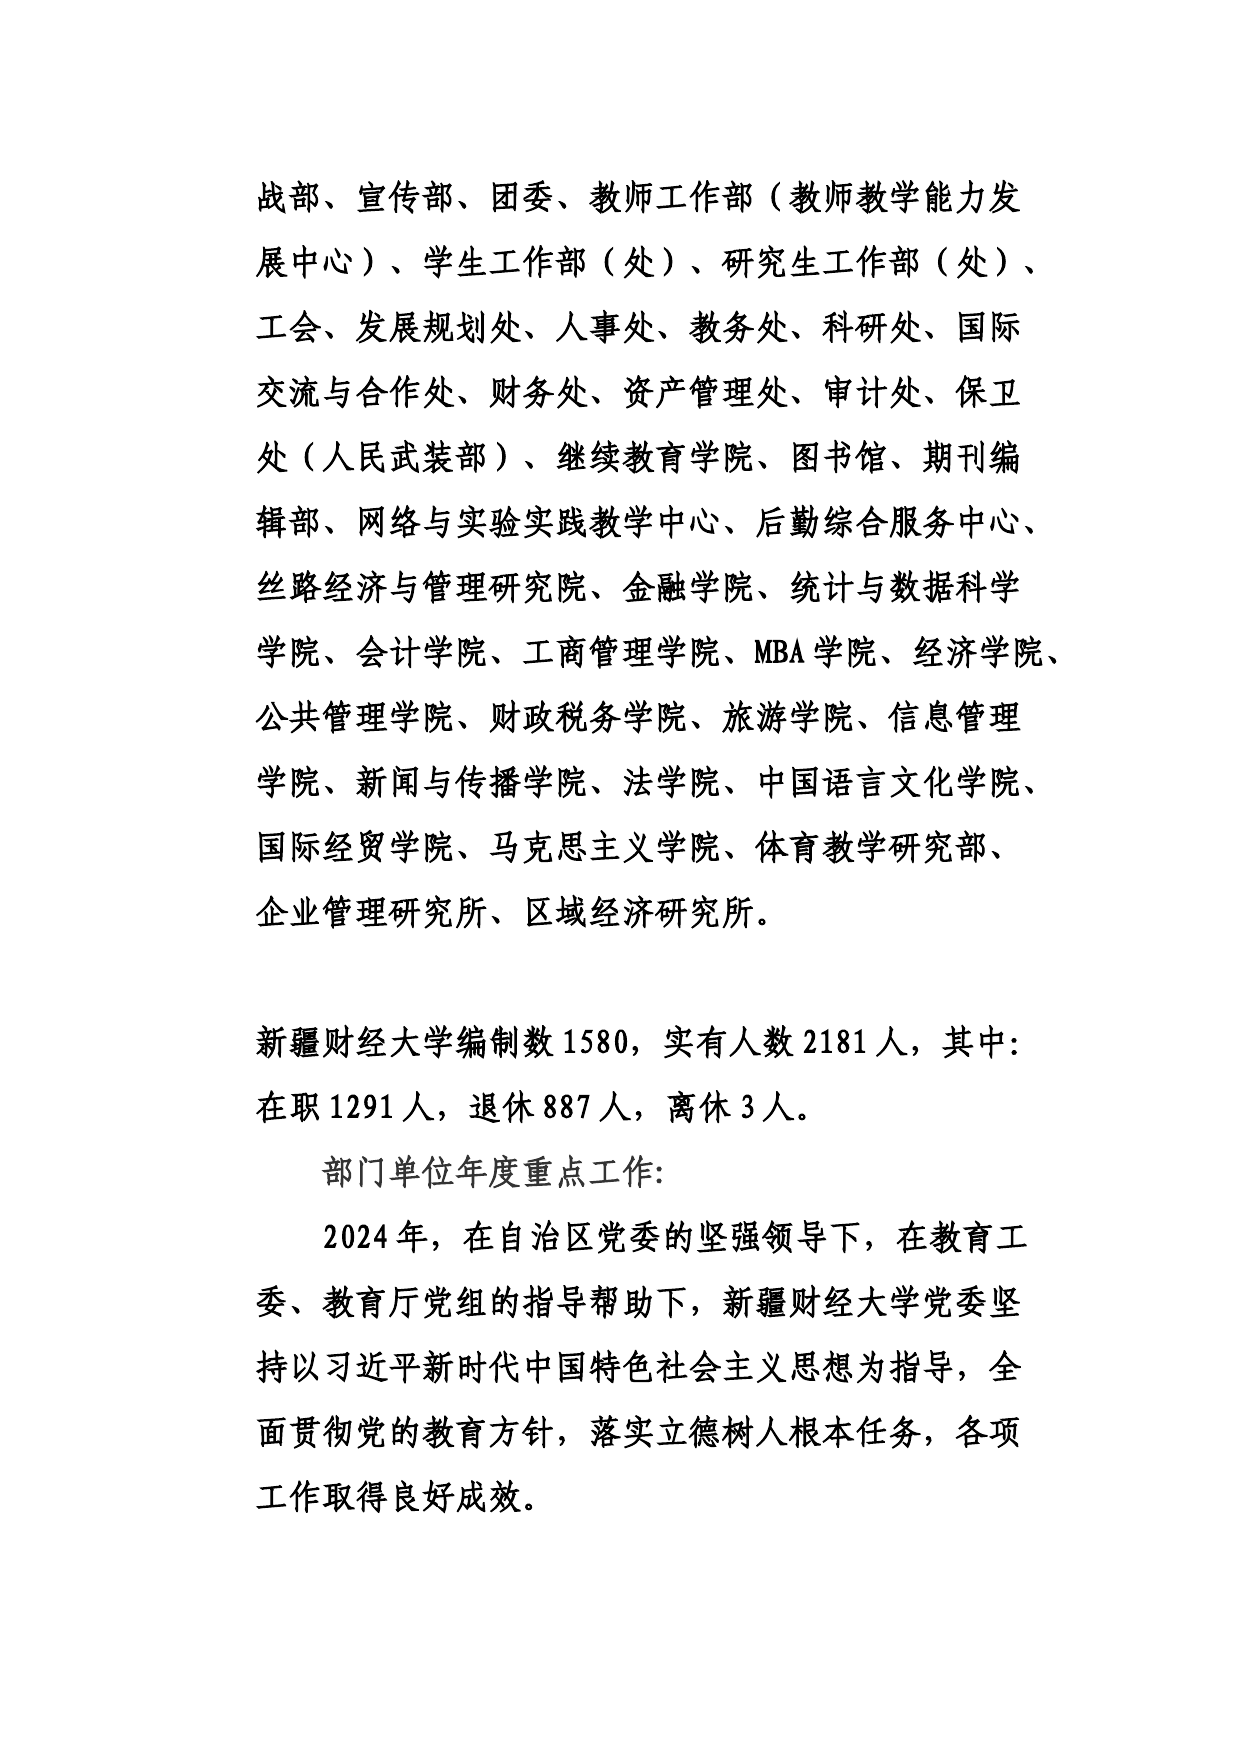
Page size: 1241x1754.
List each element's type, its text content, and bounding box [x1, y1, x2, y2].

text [255, 162, 1053, 1137]
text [255, 1202, 1053, 1527]
text 部门单位年度重点工作: [187, 1137, 1053, 1202]
